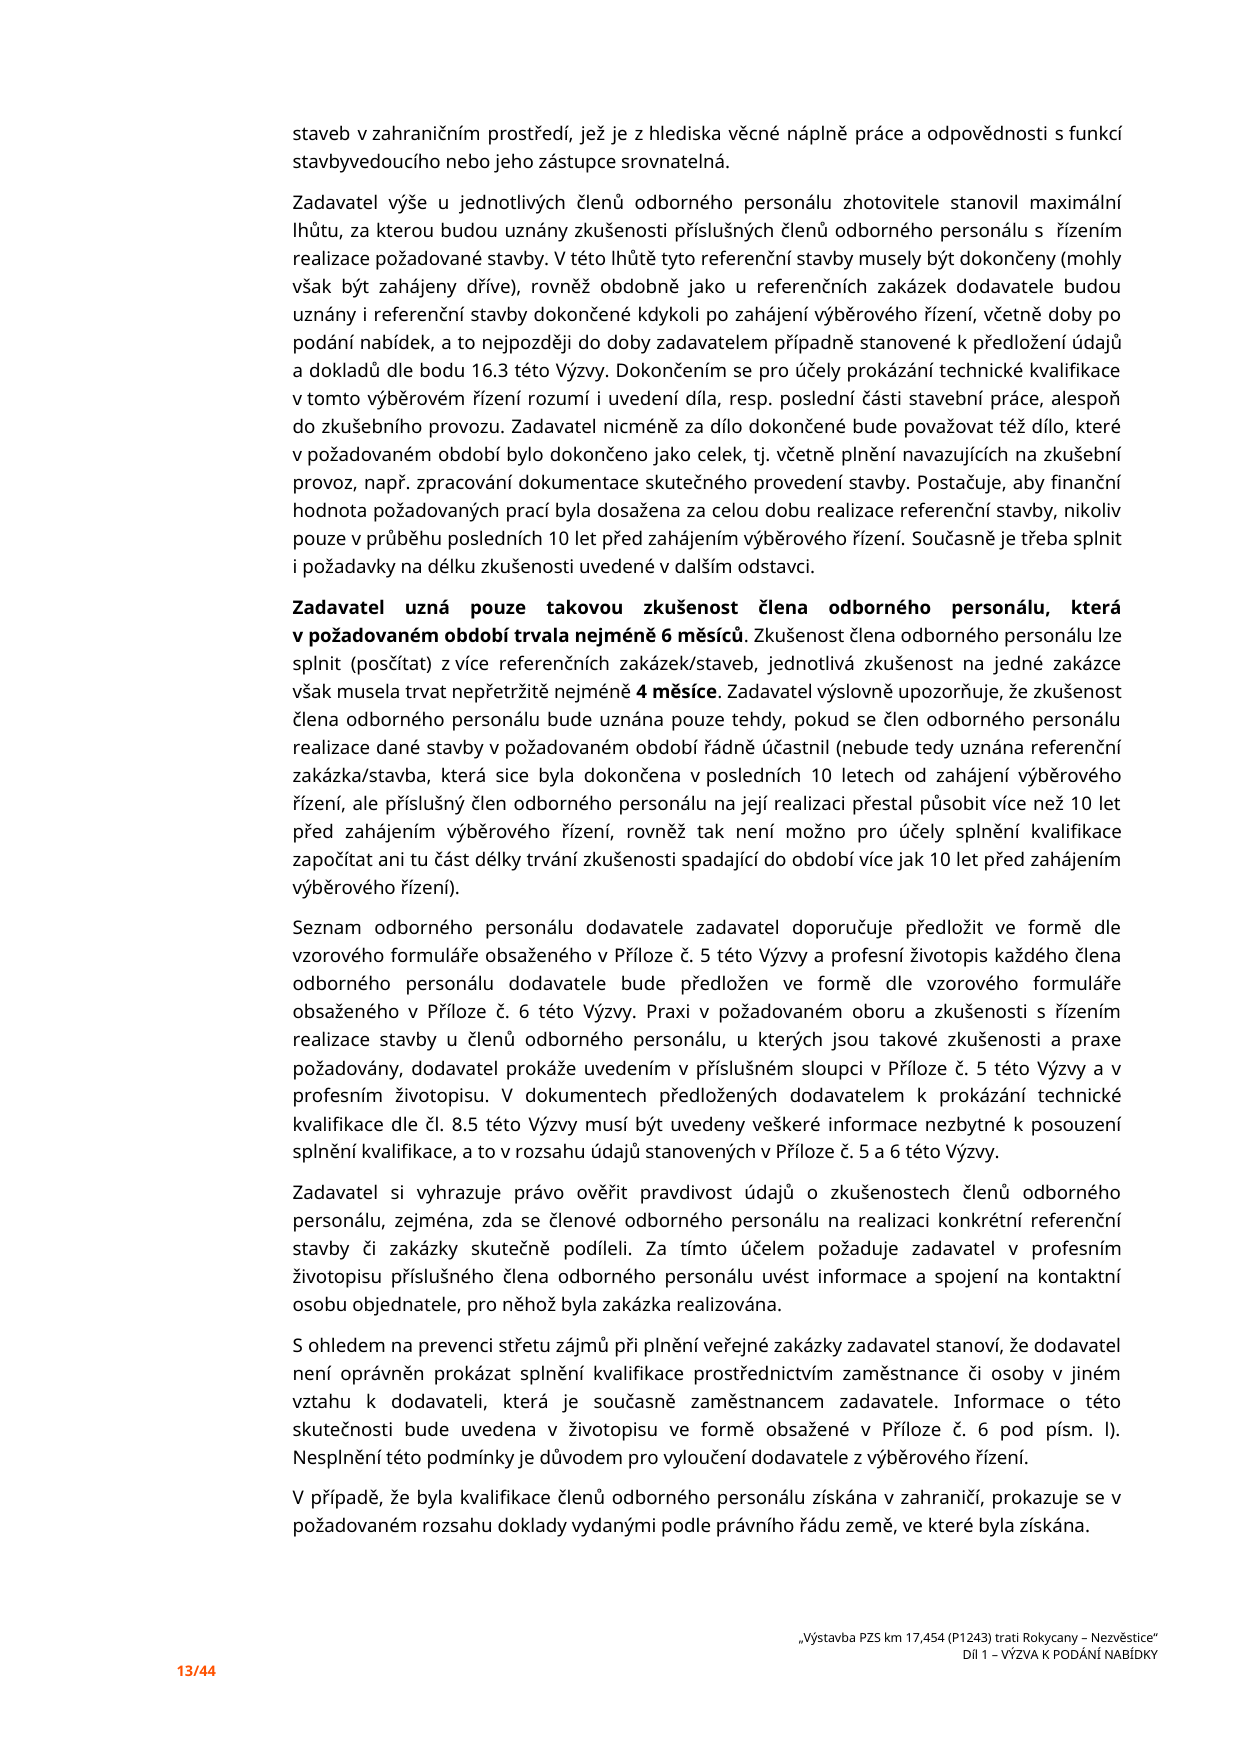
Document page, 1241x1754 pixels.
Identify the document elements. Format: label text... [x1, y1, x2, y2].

text Zadavatel výše u jednotlivých členů odborného personálu zhotovitele stanovil maximální lhůtu, za kterou budou uznány zkušenosti příslušných členů odborného personálu s řízením realizace požadované stavby. V této lhůtě tyto referenční stavby musely být dokončeny (mohly však být zahájeny dříve), rovněž obdobně jako u referenčních zakázek dodavatele budou uznány i referenční stavby dokončené kdykoli po zahájení výběrového řízení, včetně doby po podání nabídek, a to nejpozději do doby zadavatelem případně stanovené k předložení údajů a dokladů dle bodu 16.3 této Výzvy. Dokončením se pro účely prokázání technické kvalifikace v tomto výběrovém řízení rozumí i uvedení díla, resp. poslední části stavební práce, alespoň do zkušebního provozu. Zadavatel nicméně za dílo dokončené bude považovat též dílo, které v požadovaném období bylo dokončeno jako celek, tj. včetně plnění navazujících na zkušební provoz, např. zpracování dokumentace skutečného provedení stavby. Postačuje, aby finanční hodnota požadovaných prací byla dosažena za celou dobu realizace referenční stavby, nikoliv pouze v průběhu posledních 10 let před zahájením výběrového řízení. Současně je třeba splnit i požadavky na délku zkušenosti uvedené v dalším odstavci. [292, 189, 1122, 579]
text S ohledem na prevenci střetu zájmů při plnění veřejné zakázky zadavatel stanoví, že dodavatel není oprávněn prokázat splnění kvalifikace prostřednictvím zaměstnance či osoby v jiném vztahu k dodavateli, která je současně zaměstnancem zadavatele. Informace o této skutečnosti bude uvedena v životopisu ve formě obsažené v Příloze č. 6 pod písm. l). Nesplnění této podmínky je důvodem pro vyloučení dodavatele z výběrového řízení. [292, 1332, 1122, 1469]
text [292, 121, 1122, 174]
text Seznam odborného personálu dodavatele zadavatel doporučuje předložit ve formě dle vzorového formuláře obsaženého v Příloze č. 5 této Výzvy a profesní životopis každého člena odborného personálu dodavatele bude předložen ve formě dle vzorového formuláře obsaženého v Příloze č. 6 této Výzvy. Praxi v požadovaném oboru a zkušenosti s řízením realizace stavby u členů odborného personálu, u kterých jsou takové zkušenosti a praxe požadovány, dodavatel prokáže uvedením v příslušném sloupci v Příloze č. 5 této Výzvy a v profesním životopisu. V dokumentech předložených dodavatelem k prokázání technické kvalifikace dle čl. 8.5 této Výzvy musí být uvedeny veškeré informace nezbytné k posouzení splnění kvalifikace, a to v rozsahu údajů stanovených v Příloze č. 5 a 6 této Výzvy. [292, 915, 1122, 1164]
text V případě, že byla kvalifikace členů odborného personálu získána v zahraničí, prokazuje se v požadovaném rozsahu doklady vydanými podle právního řádu země, ve které byla získána. [292, 1484, 1122, 1538]
text Zadavatel uzná pouze takovou zkušenost člena odborného personálu, která v požadovaném období trvala nejméně 6 měsíců. Zkušenost člena odborného personálu lze splnit (posčítat) z více referenčních zakázek/staveb, jednotlivá zkušenost na jedné zakázce však musela trvat nepřetržitě nejméně 4 měsíce. Zadavatel výslovně upozorňuje, že zkušenost člena odborného personálu bude uznána pouze tehdy, pokud se člen odborného personálu realizace dané stavby v požadovaném období řádně účastnil (nebude tedy uznána referenční zakázka/stavba, která sice byla dokončena v posledních 10 letech od zahájení výběrového řízení, ale příslušný člen odborného personálu na její realizaci přestal působit více než 10 let před zahájením výběrového řízení, rovněž tak není možno pro účely splnění kvalifikace započítat ani tu část délky trvání zkušenosti spadající do období více jak 10 let před zahájením výběrového řízení). [292, 594, 1122, 900]
text Zadavatel si vyhrazuje právo ověřit pravdivost údajů o zkušenostech členů odborného personálu, zejména, zda se členové odborného personálu na realizaci konkrétní referenční stavby či zakázky skutečně podíleli. Za tímto účelem požaduje zadavatel v profesním životopisu příslušného člena odborného personálu uvést informace a spojení na kontaktní osobu objednatele, pro něhož byla zakázka realizována. [292, 1179, 1122, 1317]
